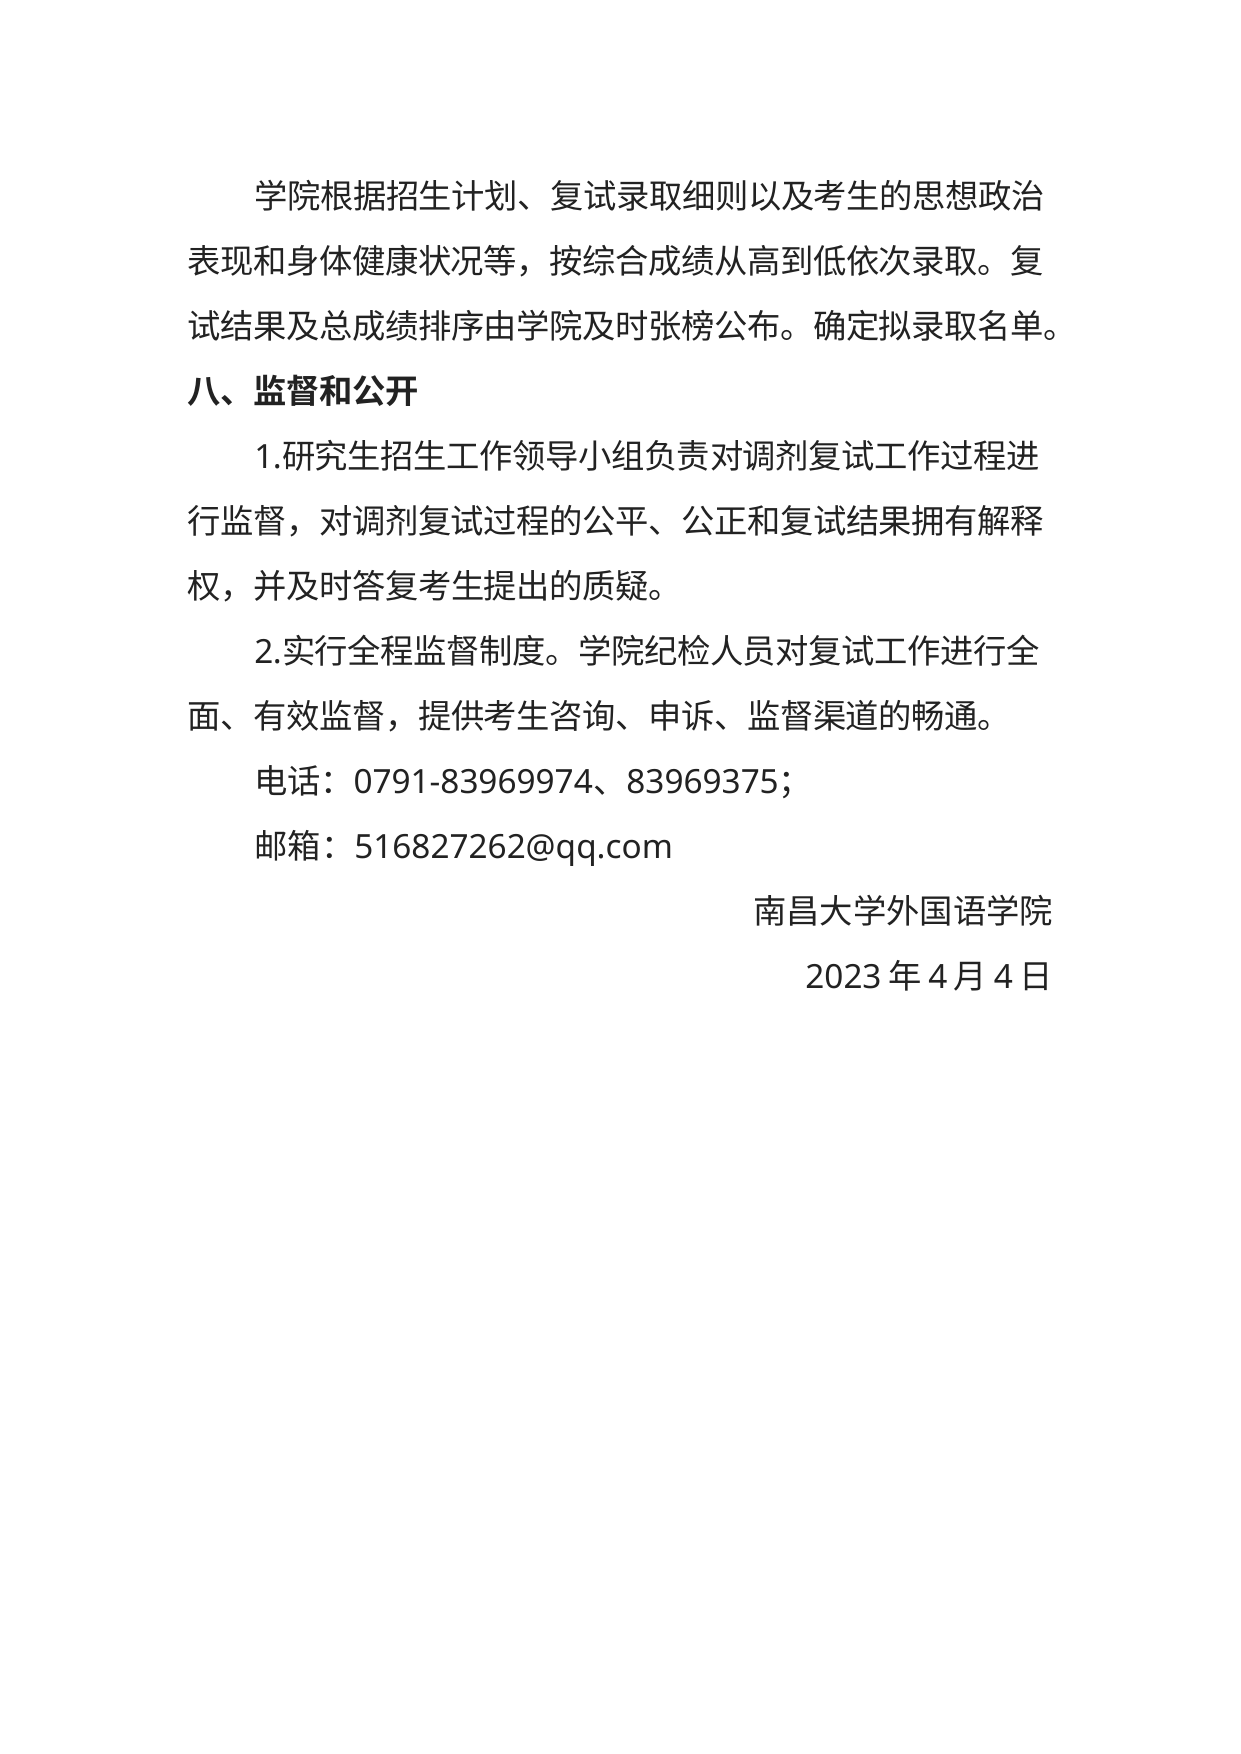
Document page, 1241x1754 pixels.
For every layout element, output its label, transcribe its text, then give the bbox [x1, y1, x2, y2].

text 学院根据招生计划、复试录取细则以及考生的思想政治表现和身体健康状况等，按综合成绩从高到低依次录取。复试结果及总成绩排序由学院及时张榜公布。确定拟录取名单。 [187, 162, 1053, 357]
text 南昌大学外国语学院 [187, 877, 1053, 942]
text 邮箱：516827262@qq.com [187, 812, 1053, 877]
text 2.实行全程监督制度。学院纪检人员对复试工作进行全面、有效监督，提供考生咨询、申诉、监督渠道的畅通。 [187, 617, 1053, 747]
text 1.研究生招生工作领导小组负责对调剂复试工作过程进行监督，对调剂复试过程的公平、公正和复试结果拥有解释权，并及时答复考生提出的质疑。 [187, 422, 1053, 617]
text 八、监督和公开 [187, 357, 1053, 422]
text 2023年4月4日 [187, 942, 1053, 1007]
text 电话：0791-83969974、83969375； [187, 747, 1053, 812]
